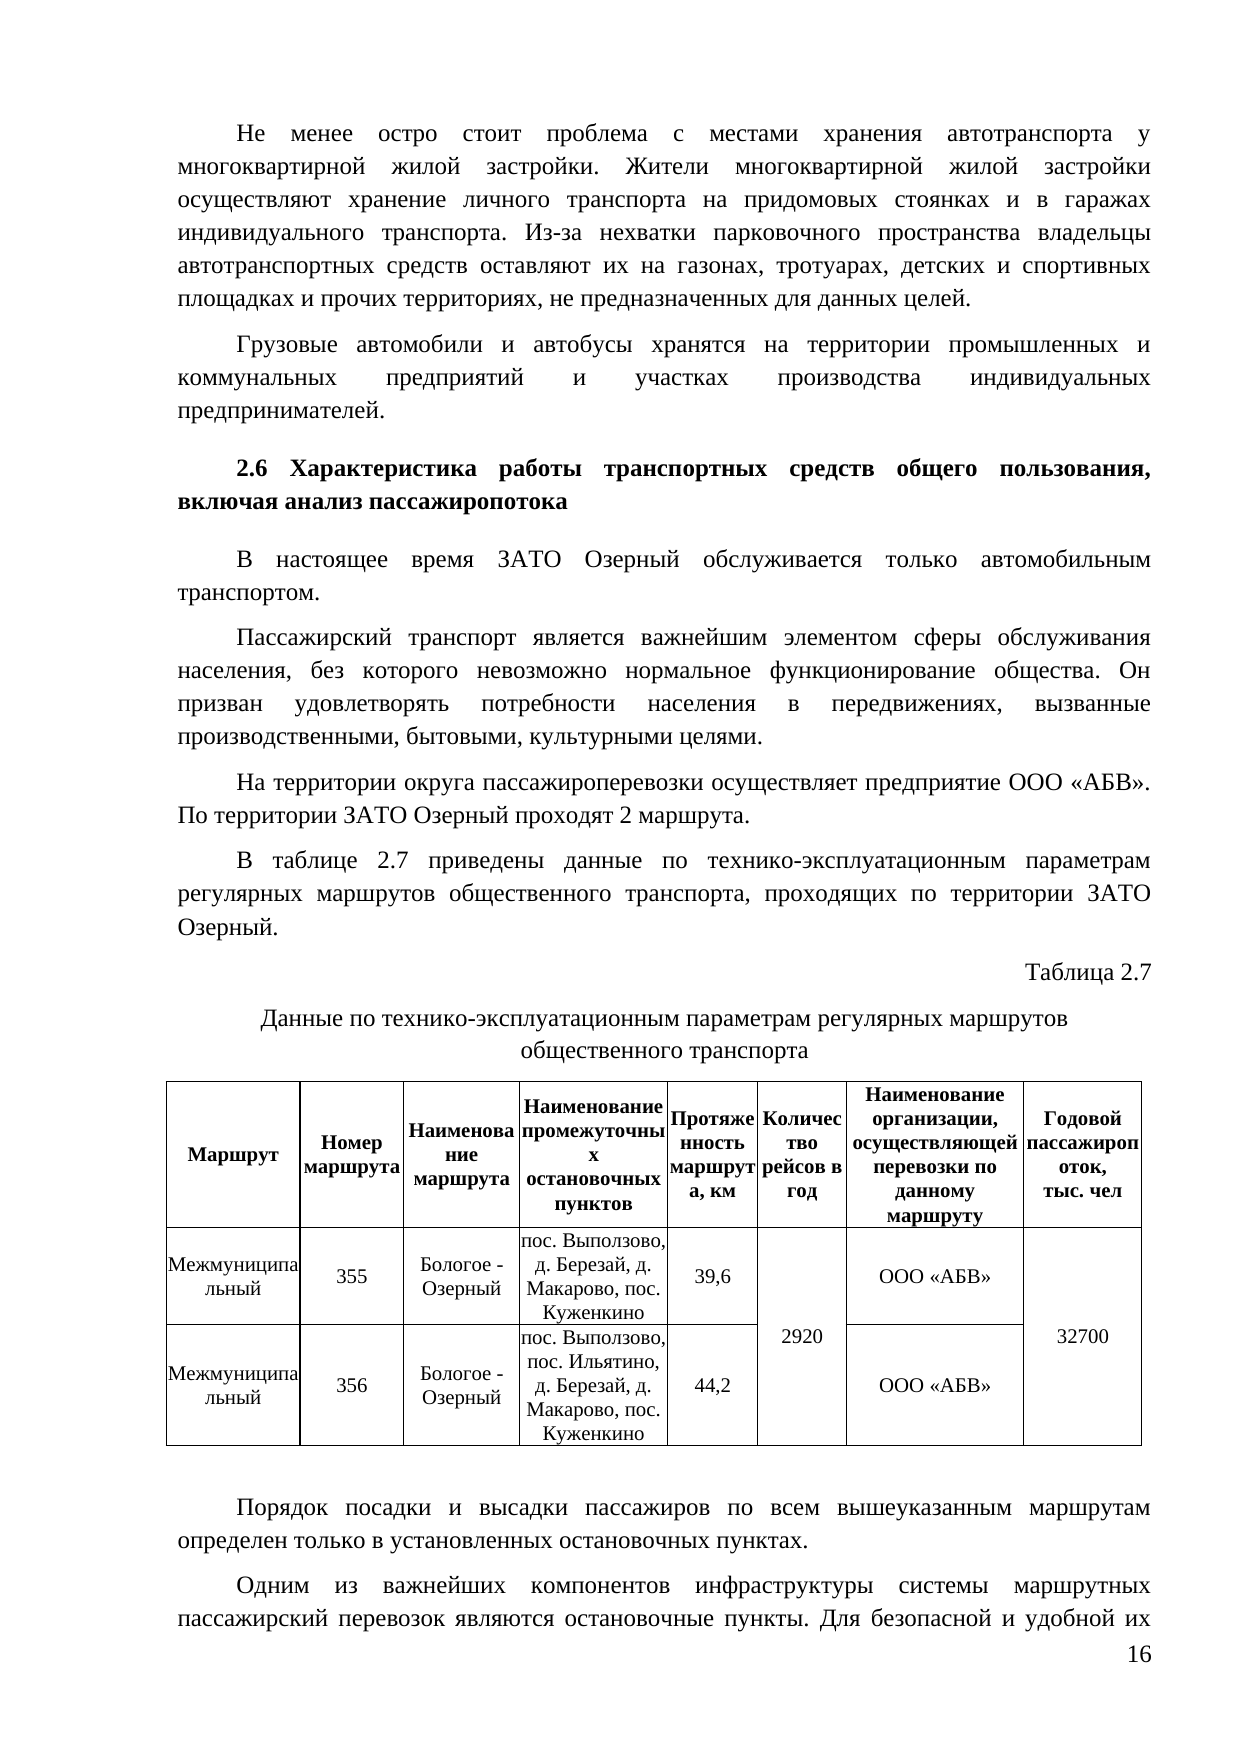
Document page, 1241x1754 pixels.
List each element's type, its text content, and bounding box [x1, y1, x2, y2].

table_cell 44,2 [668, 1325, 757, 1445]
table_header Наименование промежуточных остановочных пунктов [520, 1082, 667, 1227]
table_cell 355 [301, 1228, 403, 1324]
table_cell Межмуниципальный [167, 1325, 299, 1445]
text В таблице 2.7 приведены данные по технико-эксплуатационным параметрам регулярных маршрутов общественного транспорта, проходящих по территории ЗАТО Озерный. [177, 846, 1152, 940]
text Грузовые автомобили и автобусы хранятся на территории промышленных и коммунальных предприятий и участках производства индивидуальных предпринимателей. [177, 329, 1152, 423]
text В настоящее время ЗАТО Озерный обслуживается только автомобильным транспортом. [177, 544, 1152, 606]
table_cell пос. Выползово, пос. Ильятино, д. Березай, д. Макарово, пос. Куженкино [520, 1325, 667, 1445]
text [177, 1570, 1152, 1632]
table_header Наименование маршрута [404, 1082, 519, 1227]
text Порядок посадки и высадки пассажиров по всем вышеуказанным маршрутам определен только в установленных остановочных пунктах. [177, 1492, 1152, 1553]
table_header Маршрут [167, 1082, 299, 1227]
table_cell 32700 [1024, 1228, 1141, 1445]
table_cell пос. Выползово, д. Березай, д. Макарово, пос. Куженкино [520, 1228, 667, 1324]
table_cell Межмуниципальный [167, 1228, 299, 1324]
table_cell Бологое - Озерный [404, 1325, 519, 1445]
table_cell 356 [301, 1325, 403, 1445]
table_cell 39,6 [668, 1228, 757, 1324]
table_cell ООО «АБВ» [847, 1228, 1023, 1324]
table_cell ООО «АБВ» [847, 1325, 1023, 1445]
table_cell 2920 [758, 1228, 846, 1445]
text Данные по технико-эксплуатационным параметрам регулярных маршрутов общественного транспорта [177, 1003, 1152, 1064]
table_cell Бологое - Озерный [404, 1228, 519, 1324]
table_header Протяженность маршрута, км [668, 1082, 757, 1227]
table_header Количество рейсов в год [758, 1082, 846, 1227]
text Пассажирский транспорт является важнейшим элементом сферы обслуживания населения, без которого невозможно нормальное функционирование общества. Он призван удовлетворять потребности населения в передвижениях, вызванные производственными, бытовыми, культурными целями. [177, 622, 1152, 750]
text На территории округа пассажироперевозки осуществляет предприятие ООО «АБВ». По территории ЗАТО Озерный проходят 2 маршрута. [177, 767, 1152, 829]
table_header Номер маршрута [301, 1082, 403, 1227]
text Таблица 2.7 [177, 957, 1152, 986]
subtitle 2.6 Характеристика работы транспортных средств общего пользования, включая анализ пассажиропотока [177, 453, 1152, 514]
text Не менее остро стоит проблема с местами хранения автотранспорта у многоквартирной жилой застройки. Жители многоквартирной жилой застройки осуществляют хранение личного транспорта на придомовых стоянках и в гаражах индивидуального транспорта. Из-за нехватки парковочного пространства владельцы автотранспортных средств оставляют их на газонах, тротуарах, детских и спортивных площадках и прочих территориях, не предназначенных для данных целей. [177, 118, 1152, 312]
table_header Годовой пассажиропоток, тыс. чел [1024, 1082, 1141, 1227]
table_header Наименование организации, осуществляющей перевозки по данному маршруту [847, 1082, 1023, 1227]
